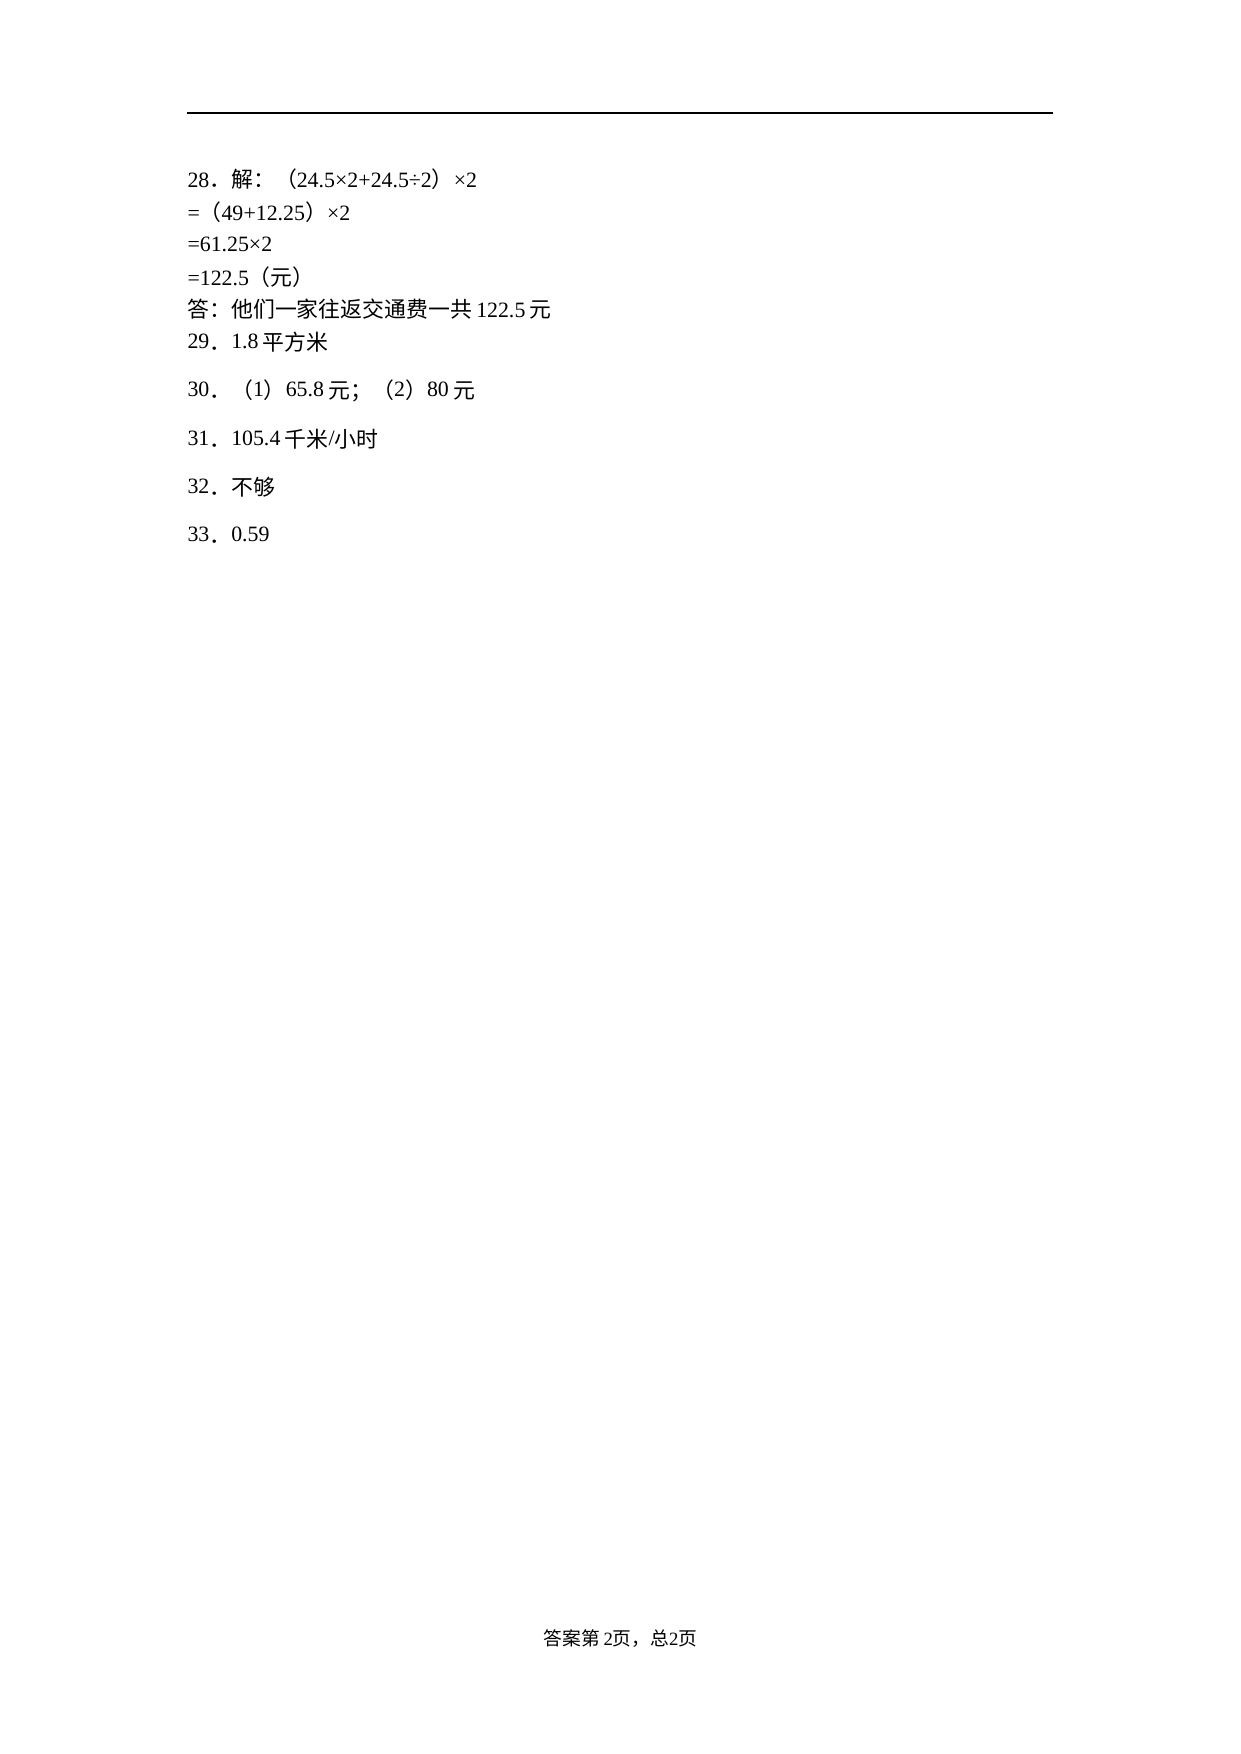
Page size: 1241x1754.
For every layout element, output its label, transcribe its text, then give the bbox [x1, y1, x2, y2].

text =（49+12.25）×2 [187, 194, 1053, 227]
text 33．0.59 [187, 518, 1053, 550]
text 32．不够 [187, 469, 1053, 502]
text 31．105.4千米/小时 [187, 421, 1053, 454]
text =122.5（元） [187, 259, 1053, 292]
text =61.25×2 [187, 227, 1053, 259]
text 29．1.8平方米 [187, 324, 1053, 357]
text 答：他们一家往返交通费一共122.5元 [187, 292, 1053, 324]
text 30．（1）65.8元；（2）80元 [187, 373, 1053, 405]
text 28．解：（24.5×2+24.5÷2）×2 [187, 162, 1053, 194]
